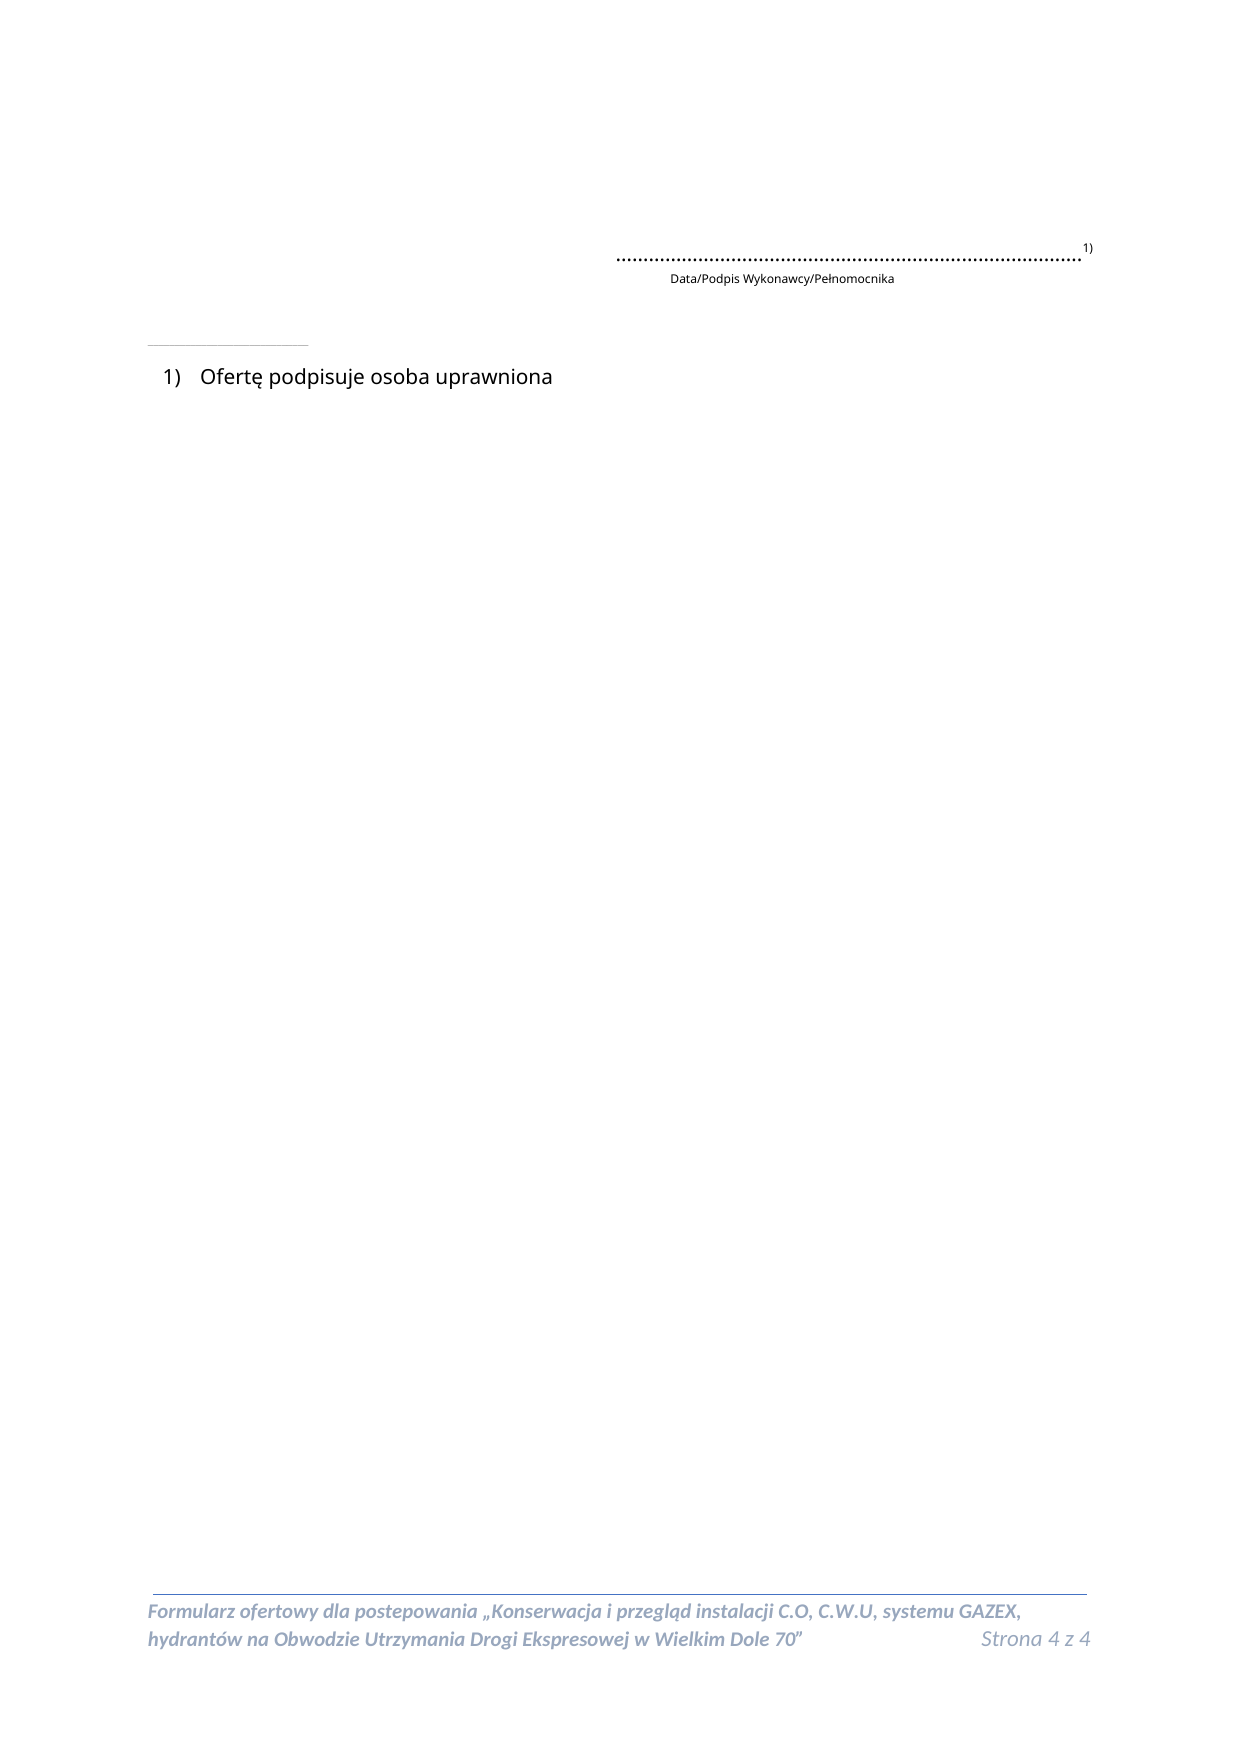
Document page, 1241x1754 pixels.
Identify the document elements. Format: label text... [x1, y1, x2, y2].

text ………………………………………………………………………….1) [148, 239, 1093, 268]
text ______________________________ [148, 331, 1093, 360]
list Ofertę podpisuje osoba uprawniona [162, 362, 1093, 390]
text Data/Podpis Wykonawcy/Pełnomocnika [148, 270, 1093, 298]
